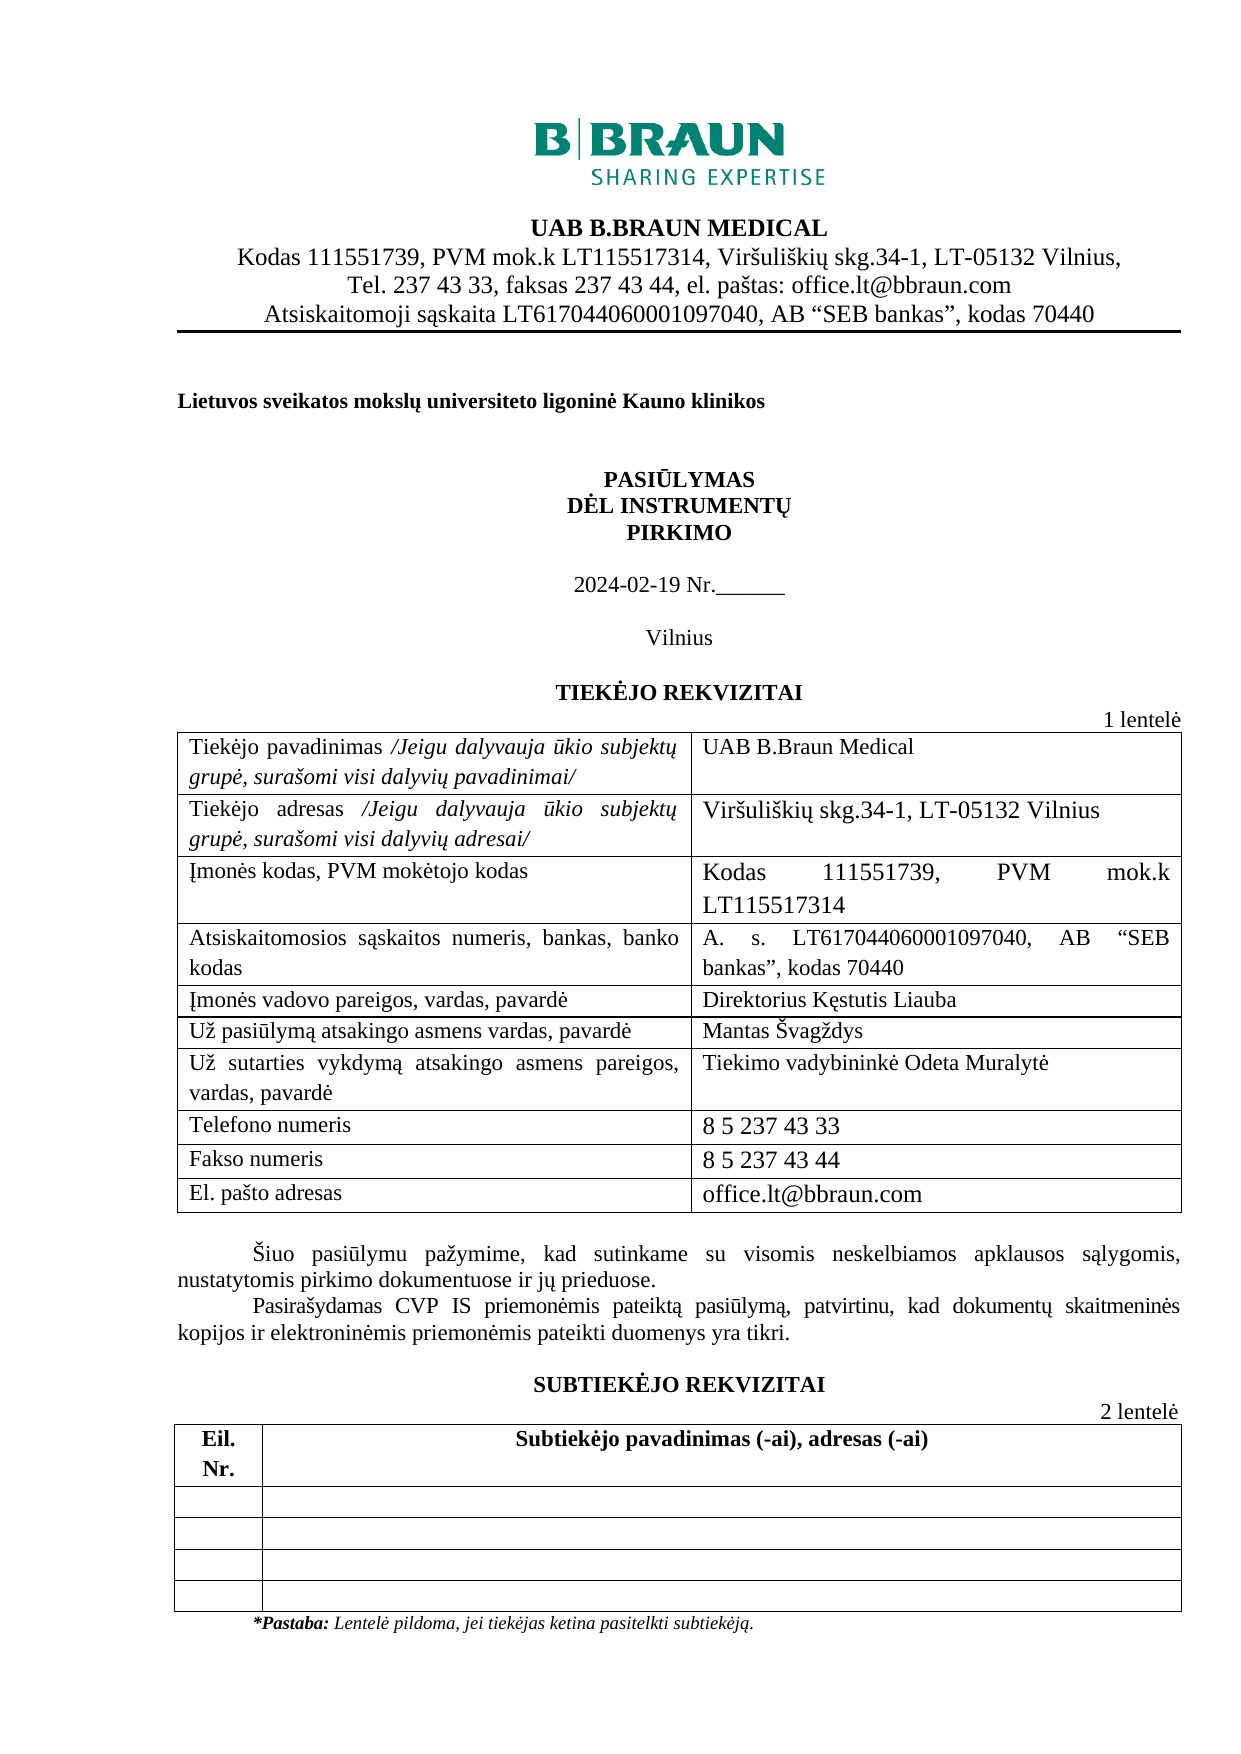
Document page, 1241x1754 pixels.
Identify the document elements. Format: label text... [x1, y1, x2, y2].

text Kodas 111551739, PVM mok.k LT115517314, Viršuliškių skg.34-1, LT-05132 Vilnius, [177, 242, 1181, 270]
table_cell [263, 1581, 1181, 1611]
text Šiuo pasiūlymu pažymime, kad sutinkame su visomis neskelbiamos apklausos sąlygomis, nustatytomis pirkimo dokumentuose ir jų prieduose. [177, 1239, 1181, 1292]
table_cell Fakso numeris [178, 1145, 691, 1178]
table_cell [263, 1487, 1181, 1517]
table_cell Telefono numeris [178, 1111, 691, 1144]
text *Pastaba: Lentelė pildoma, jei tiekėjas ketina pasitelkti subtiekėją. [177, 1612, 1181, 1633]
text Lietuvos sveikatos mokslų universiteto ligoninė Kauno klinikos [177, 388, 1181, 413]
table_cell [263, 1550, 1181, 1580]
table_cell [175, 1487, 262, 1517]
text 1 lentelė [177, 706, 1181, 732]
table_cell Už sutarties vykdymą atsakingo asmens pareigos, vardas, pavardė [178, 1049, 691, 1110]
table_header Subtiekėjo pavadinimas (-ai), adresas (-ai) [263, 1425, 1181, 1486]
table_cell 8 5 237 43 33 [692, 1111, 1181, 1144]
table_cell office.lt@bbraun.com [692, 1179, 1181, 1212]
text Tel. 237 43 33, faksas 237 43 44, el. paštas: office.lt@bbraun.com [177, 270, 1181, 299]
text Vilnius [177, 624, 1181, 651]
table_cell 8 5 237 43 44 [692, 1145, 1181, 1178]
table_header Tiekėjo pavadinimas /Jeigu dalyvauja ūkio subjektų grupė, surašomi visi dalyvių pavadinimai/ [178, 733, 691, 794]
table_cell Įmonės vadovo pareigos, vardas, pavardė [178, 986, 691, 1016]
table_cell Tiekėjo adresas /Jeigu dalyvauja ūkio subjektų grupė, surašomi visi dalyvių adresai/ [178, 795, 691, 856]
table_cell Įmonės kodas, PVM mokėtojo kodas [178, 857, 691, 923]
table_header UAB B.Braun Medical [692, 733, 1181, 794]
text PIRKIMO [177, 519, 1181, 545]
table_cell [175, 1518, 262, 1548]
text SUBTIEKĖJO REKVIZITAI [177, 1371, 1181, 1398]
text PASIŪLYMAS [177, 466, 1181, 492]
table_cell Viršuliškių skg.34-1, LT-05132 Vilnius [692, 795, 1181, 856]
table_cell Kodas 111551739, PVM mok.k LT115517314 [692, 857, 1181, 923]
table_header Eil. Nr. [175, 1425, 262, 1486]
table_cell El. pašto adresas [178, 1179, 691, 1212]
text 2 lentelė [1077, 1398, 1181, 1424]
table_cell [175, 1581, 262, 1611]
table_cell Tiekimo vadybininkė Odeta Muralytė [692, 1049, 1181, 1110]
table_cell Direktorius Kęstutis Liauba [692, 986, 1181, 1016]
table_cell A. s. LT617044060001097040, AB “SEB bankas”, kodas 70440 [692, 924, 1181, 985]
text DĖL INSTRUMENTŲ [177, 492, 1181, 519]
subtitle UAB B.BRAUN MEDICAL [177, 213, 1181, 242]
text Atsiskaitomoji sąskaita LT617044060001097040, AB “SEB bankas”, kodas 70440 [177, 299, 1181, 330]
text Pasirašydamas CVP IS priemonėmis pateiktą pasiūlymą, patvirtinu, kad dokumentų skaitmeninės kopijos ir elektroninėmis priemonėmis pateikti duomenys yra tikri. [177, 1292, 1181, 1345]
picture [533, 118, 825, 185]
table_cell Atsiskaitomosios sąskaitos numeris, bankas, banko kodas [178, 924, 691, 985]
text 2024-02-19 Nr.______ [177, 572, 1181, 598]
table_cell Už pasiūlymą atsakingo asmens vardas, pavardė [178, 1018, 691, 1048]
table_cell Mantas Švagždys [692, 1018, 1181, 1048]
table_cell [175, 1550, 262, 1580]
text TIEKĖJO REKVIZITAI [177, 679, 1181, 706]
table_cell [263, 1518, 1181, 1548]
